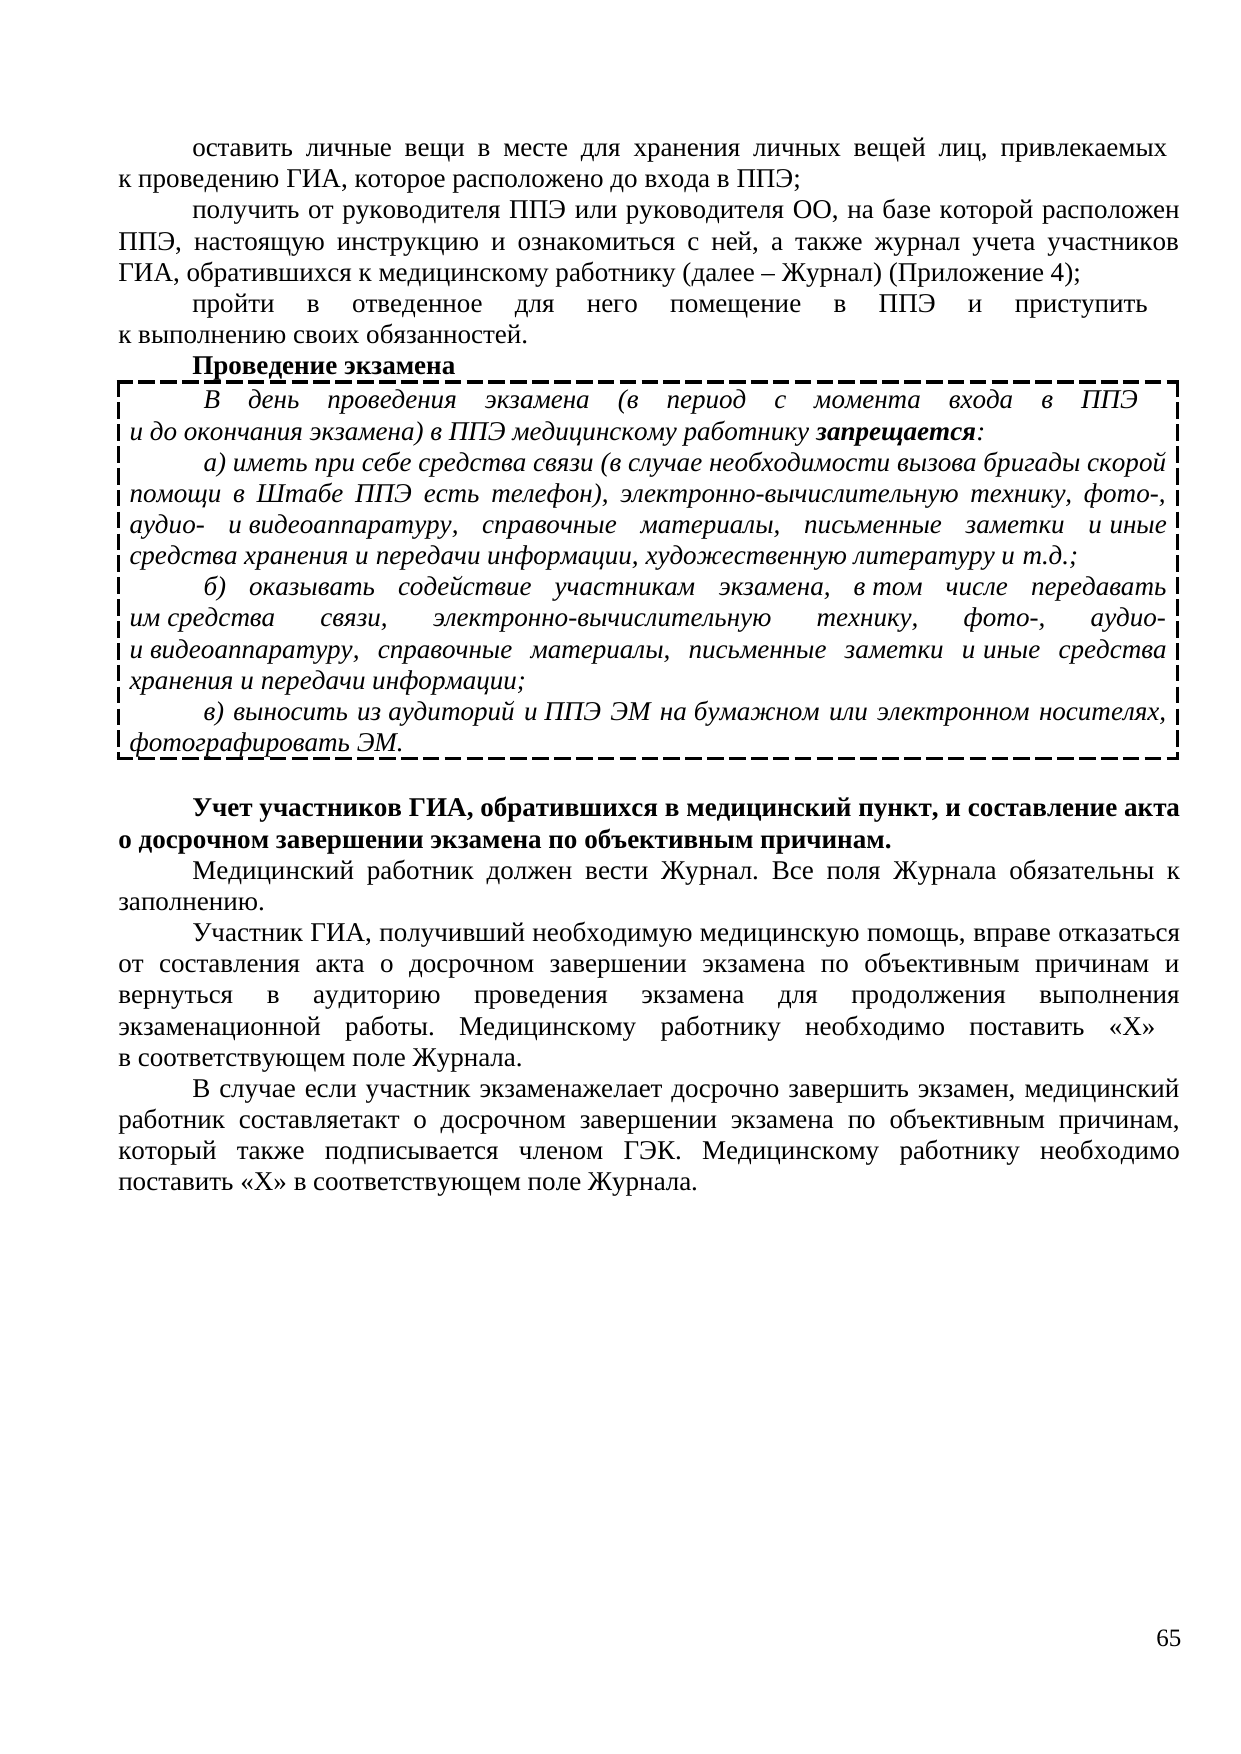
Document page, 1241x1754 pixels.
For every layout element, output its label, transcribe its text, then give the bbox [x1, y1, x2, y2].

text Участник ГИА, получивший необходимую медицинскую помощь, вправе отказаться от составления акта о досрочном завершении экзамена по объективным причинам и вернуться в аудиторию проведения экзамена для продолжения выполнения экзаменационной работы. Медицинскому работнику необходимо поставить «Х» в соответствующем поле Журнала. [118, 916, 1181, 1072]
text получить от руководителя ППЭ или руководителя ОО, на базе которой расположен ППЭ, настоящую инструкцию и ознакомиться с ней, а также журнал учета участников ГИА, обратившихся к медицинскому работнику (далее – Журнал) (Приложение 4); [118, 193, 1181, 287]
text Медицинский работник должен вести Журнал. Все поля Журнала обязательны к заполнению. [118, 854, 1181, 916]
text оставить личные вещи в месте для хранения личных вещей лиц, привлекаемых к проведению ГИА, которое расположено до входа в ППЭ; [118, 131, 1181, 193]
text В случае если участник экзаменажелает досрочно завершить экзамен, медицинский работник составляетакт о досрочном завершении экзамена по объективным причинам, который также подписывается членом ГЭК. Медицинскому работнику необходимо поставить «Х» в соответствующем поле Журнала. [118, 1072, 1181, 1196]
text Проведение экзамена [118, 349, 1181, 380]
text пройти в отведенное для него помещение в ППЭ и приступить к выполнению своих обязанностей. [118, 287, 1181, 349]
table_header В день проведения экзамена (в период с момента входа в ППЭ и до окончания экзамена) в ППЭ медицинскому работнику запрещается: а) иметь при себе средства связи (в случае необходимости вызова бригады скорой помощи в Штабе ППЭ есть телефон), электронно-вычислительную технику, фото-, аудио- и видеоаппаратуру, справочные материалы, письменные заметки и иные средства хранения и передачи информации, художественную литературу и т.д.; б) оказывать содействие участникам экзамена, в том числе передавать им средства связи, электронно-вычислительную технику, фото-, аудио- и видеоаппаратуру, справочные материалы, письменные заметки и иные средства хранения и передачи информации; в) выносить из аудиторий и ППЭ ЭМ на бумажном или электронном носителях, фотографировать ЭМ. [118, 380, 1178, 757]
text Учет участников ГИА, обратившихся в медицинский пункт, и составление акта о досрочном завершении экзамена по объективным причинам. [118, 792, 1181, 854]
